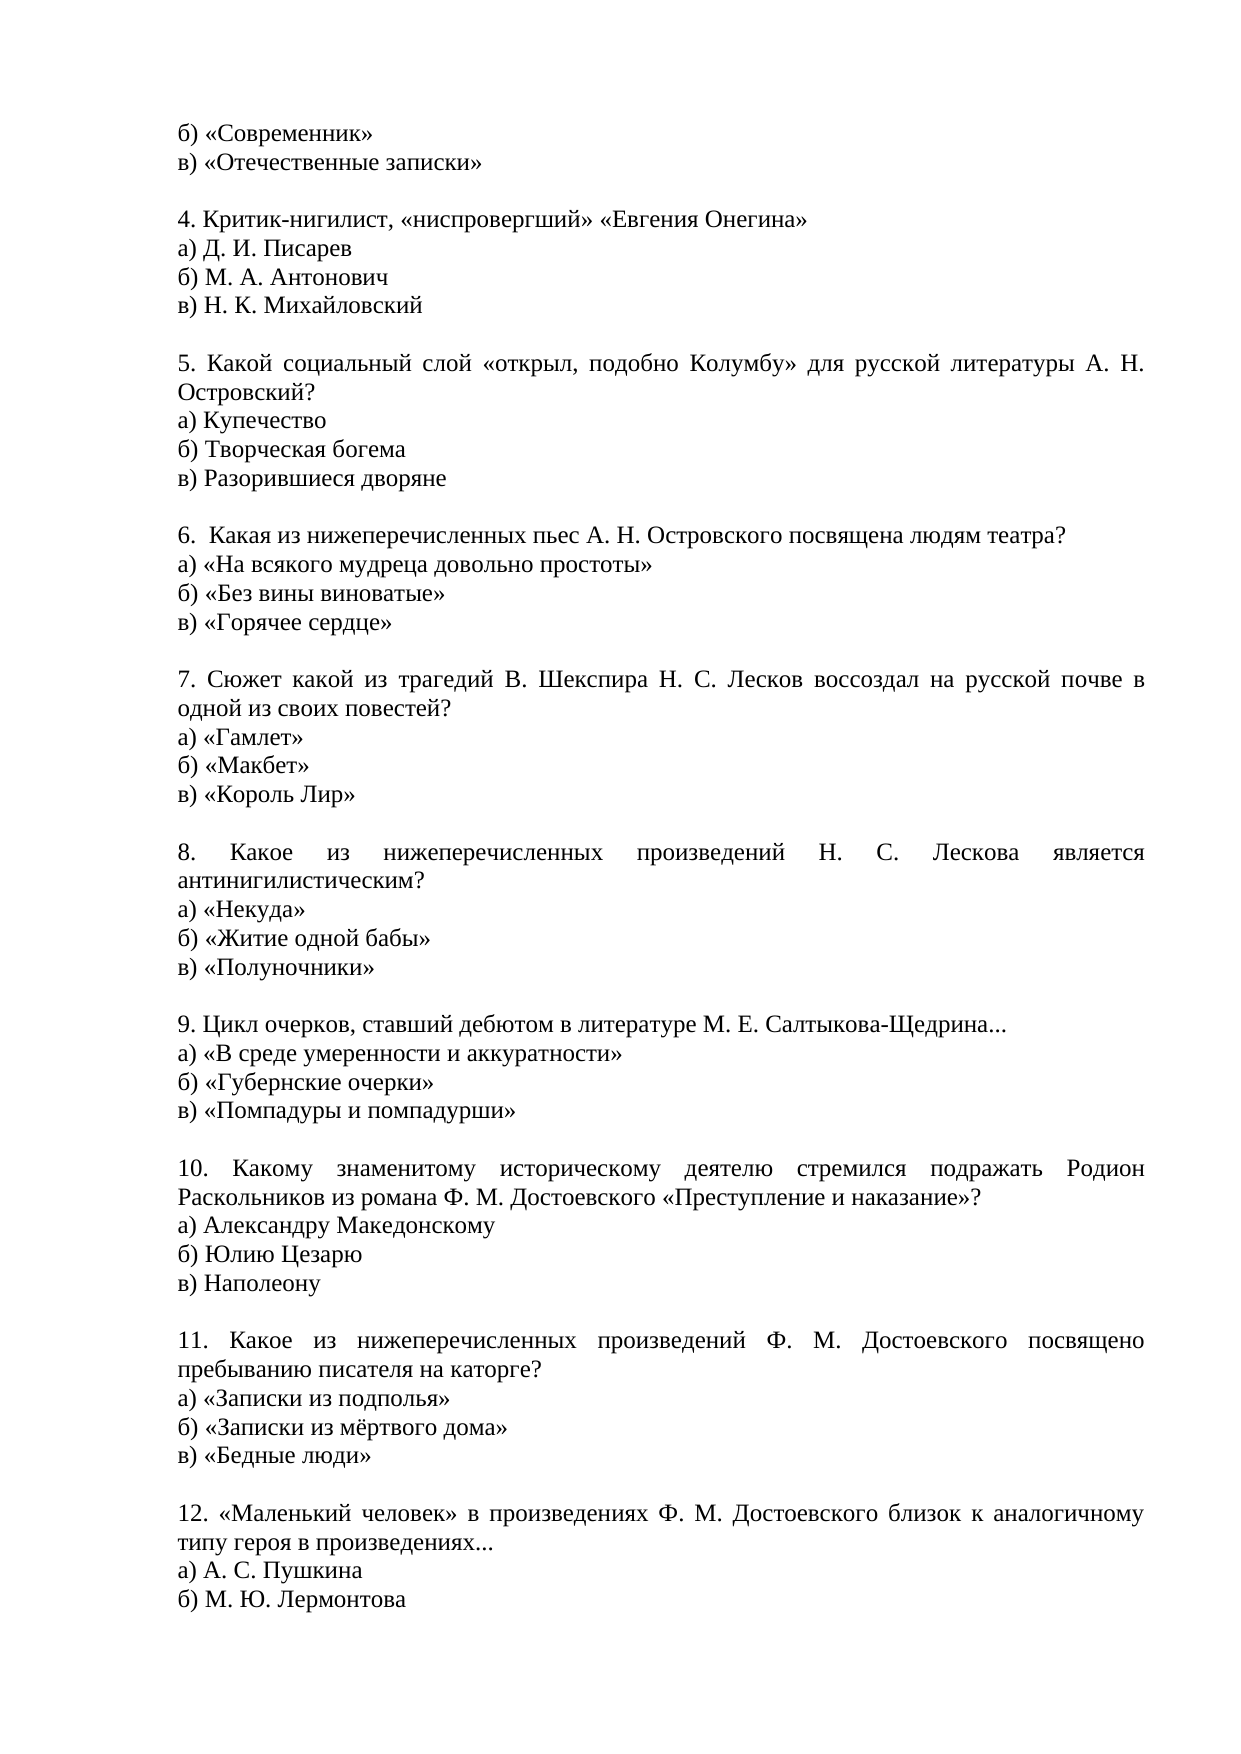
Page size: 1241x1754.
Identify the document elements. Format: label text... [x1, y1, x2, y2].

text а) «В среде умеренности и аккуратности» [177, 1038, 1146, 1067]
text в) Н. К. Михайловский [177, 291, 1146, 319]
text б) Творческая богема [177, 434, 1146, 463]
text 6. Какая из нижеперечисленных пьес А. Н. Островского посвящена людям театра? [177, 521, 1146, 549]
text а) «Некуда» [177, 894, 1146, 923]
text в) «Полуночники» [177, 952, 1146, 981]
text 8. Какое из нижеперечисленных произведений Н. С. Лескова является антинигилистическим? [177, 837, 1146, 894]
text 10. Какому знаменитому историческому деятелю стремился подражать Родион Раскольников из романа Ф. М. Достоевского «Преступление и наказание»? [177, 1153, 1146, 1211]
text а) Александру Македонскому [177, 1211, 1146, 1239]
text в) Разорившиеся дворяне [177, 463, 1146, 492]
text б) М. А. Антонович [177, 262, 1146, 291]
text в) Наполеону [177, 1268, 1146, 1297]
text б) «Записки из мёртвого дома» [177, 1412, 1146, 1441]
text а) «Записки из подполья» [177, 1383, 1146, 1412]
text б) Юлию Цезарю [177, 1239, 1146, 1268]
text б) «Житие одной бабы» [177, 923, 1146, 952]
text 4. Критик-нигилист, «ниспровергший» «Евгения Онегина» [177, 204, 1146, 233]
text в) «Бедные люди» [177, 1441, 1146, 1469]
text а) «На всякого мудреца довольно простоты» [177, 549, 1146, 578]
text в) «Отечественные записки» [177, 147, 1146, 176]
text 11. Какое из нижеперечисленных произведений Ф. М. Достоевского посвящено пребыванию писателя на каторге? [177, 1326, 1146, 1383]
text 7. Сюжет какой из трагедий В. Шекспира Н. С. Лесков воссоздал на русской почве в одной из своих повестей? [177, 664, 1146, 722]
text 5. Какой социальный слой «открыл, подобно Колумбу» для русской литературы А. Н. Островский? [177, 348, 1146, 406]
text в) «Король Лир» [177, 779, 1146, 808]
text б) М. Ю. Лермонтова [177, 1584, 1146, 1613]
text в) «Помпадуры и помпадурши» [177, 1096, 1146, 1124]
text б) «Макбет» [177, 751, 1146, 779]
text а) Д. И. Писарев [177, 233, 1146, 262]
text а) А. С. Пушкина [177, 1556, 1146, 1584]
text в) «Горячее сердце» [177, 607, 1146, 636]
text а) Купечество [177, 406, 1146, 434]
text б) «Без вины виноватые» [177, 578, 1146, 607]
text б) «Губернские очерки» [177, 1067, 1146, 1096]
text а) «Гамлет» [177, 722, 1146, 751]
text 12. «Маленький человек» в произведениях Ф. М. Достоевского близок к аналогичному типу героя в произведениях... [177, 1498, 1146, 1556]
text 9. Цикл очерков, ставший дебютом в литературе М. Е. Салтыкова-Щедрина... [177, 1009, 1146, 1038]
text б) «Современник» [177, 118, 1146, 147]
